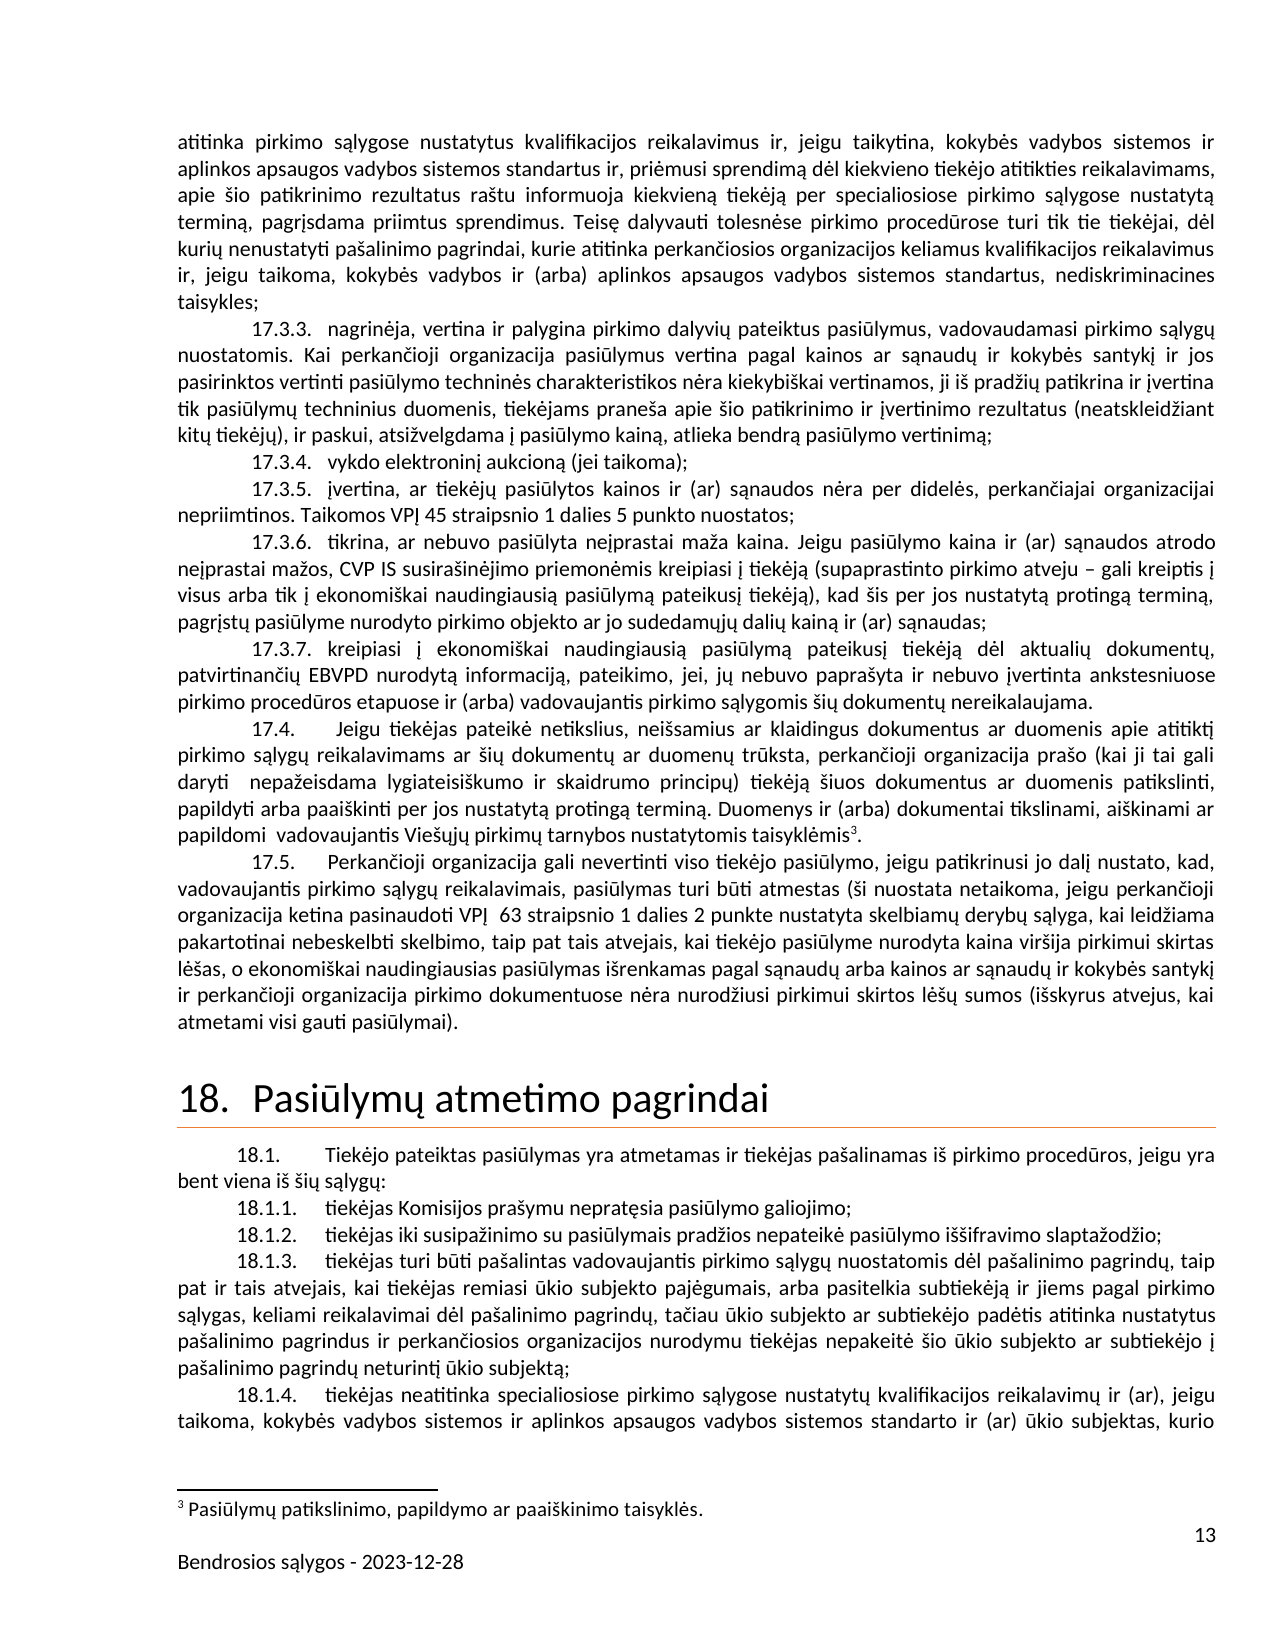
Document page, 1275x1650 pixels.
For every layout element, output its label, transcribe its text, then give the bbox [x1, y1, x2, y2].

list Jeigu tiekėjas pateikė netikslius, neišsamius ar klaidingus dokumentus ar duomenis apie atitiktį pirkimo sąlygų reikalavimams ar šių dokumentų ar duomenų trūksta, perkančioji organizacija prašo (kai ji tai gali daryti nepažeisdama lygiateisiškumo ir skaidrumo principų) tiekėją šiuos dokumentus ar duomenis patikslinti, papildyti arba paaiškinti per jos nustatytą protingą terminą. Duomenys ir (arba) dokumentai tikslinami, aiškinami ar papildomi vadovaujantis Viešųjų pirkimų tarnybos nustatytomis taisyklėmis. [177, 715, 1216, 848]
list tiekėjas iki susipažinimo su pasiūlymais pradžios nepateikė pasiūlymo iššifravimo slaptažodžio; [236, 1221, 1216, 1248]
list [177, 1381, 1216, 1434]
list nagrinėja, vertina ir palygina pirkimo dalyvių pateiktus pasiūlymus, vadovaudamasi pirkimo sąlygų nuostatomis. Kai perkančioji organizacija pasiūlymus vertina pagal kainos ar sąnaudų ir kokybės santykį ir jos pasirinktos vertinti pasiūlymo techninės charakteristikos nėra kiekybiškai vertinamos, ji iš pradžių patikrina ir įvertina tik pasiūlymų techninius duomenis, tiekėjams praneša apie šio patikrinimo ir įvertinimo rezultatus (neatskleidžiant kitų tiekėjų), ir paskui, atsižvelgdama į pasiūlymo kainą, atlieka bendrą pasiūlymo vertinimą; [177, 315, 1216, 448]
list tiekėjas turi būti pašalintas vadovaujantis pirkimo sąlygų nuostatomis dėl pašalinimo pagrindų, taip pat ir tais atvejais, kai tiekėjas remiasi ūkio subjekto pajėgumais, arba pasitelkia subtiekėją ir jiems pagal pirkimo sąlygas, keliami reikalavimai dėl pašalinimo pagrindų, tačiau ūkio subjekto ar subtiekėjo padėtis atitinka nustatytus pašalinimo pagrindus ir perkančiosios organizacijos nurodymu tiekėjas nepakeitė šio ūkio subjekto ar subtiekėjo į pašalinimo pagrindų neturintį ūkio subjektą; [177, 1248, 1216, 1381]
list Perkančioji organizacija gali nevertinti viso tiekėjo pasiūlymo, jeigu patikrinusi jo dalį nustato, kad, vadovaujantis pirkimo sąlygų reikalavimais, pasiūlymas turi būti atmestas (ši nuostata netaikoma, jeigu perkančioji organizacija ketina pasinaudoti VPĮ 63 straipsnio 1 dalies 2 punkte nustatyta skelbiamų derybų sąlyga, kai leidžiama pakartotinai nebeskelbti skelbimo, taip pat tais atvejais, kai tiekėjo pasiūlyme nurodyta kaina viršija pirkimui skirtas lėšas, o ekonomiškai naudingiausias pasiūlymas išrenkamas pagal sąnaudų arba kainos ar sąnaudų ir kokybės santykį ir perkančioji organizacija pirkimo dokumentuose nėra nurodžiusi pirkimui skirtos lėšų sumos (išskyrus atvejus, kai atmetami visi gauti pasiūlymai). [177, 848, 1216, 1035]
list Tiekėjo pateiktas pasiūlymas yra atmetamas ir tiekėjas pašalinamas iš pirkimo procedūros, jeigu yra bent viena iš šių sąlygų: [177, 1141, 1216, 1194]
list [177, 128, 1216, 315]
list įvertina, ar tiekėjų pasiūlytos kainos ir (ar) sąnaudos nėra per didelės, perkančiajai organizacijai nepriimtinos. Taikomos VPĮ 45 straipsnio 1 dalies 5 punkto nuostatos; [177, 475, 1216, 528]
list vykdo elektroninį aukcioną (jei taikoma); [251, 448, 1216, 475]
list tiekėjas Komisijos prašymu nepratęsia pasiūlymo galiojimo; [236, 1194, 1216, 1221]
list kreipiasi į ekonomiškai naudingiausią pasiūlymą pateikusį tiekėją dėl aktualių dokumentų, patvirtinančių EBVPD nurodytą informaciją, pateikimo, jei, jų nebuvo paprašyta ir nebuvo įvertinta ankstesniuose pirkimo procedūros etapuose ir (arba) vadovaujantis pirkimo sąlygomis šių dokumentų nereikalaujama. [177, 635, 1216, 715]
subtitle Pasiūlymų atmetimo pagrindai [177, 1072, 1216, 1127]
list tikrina, ar nebuvo pasiūlyta neįprastai maža kaina. Jeigu pasiūlymo kaina ir (ar) sąnaudos atrodo neįprastai mažos, CVP IS susirašinėjimo priemonėmis kreipiasi į tiekėją (supaprastinto pirkimo atveju – gali kreiptis į visus arba tik į ekonomiškai naudingiausią pasiūlymą pateikusį tiekėją), kad šis per jos nustatytą protingą terminą, pagrįstų pasiūlyme nurodyto pirkimo objekto ar jo sudedamųjų dalių kainą ir (ar) sąnaudas; [177, 528, 1216, 635]
